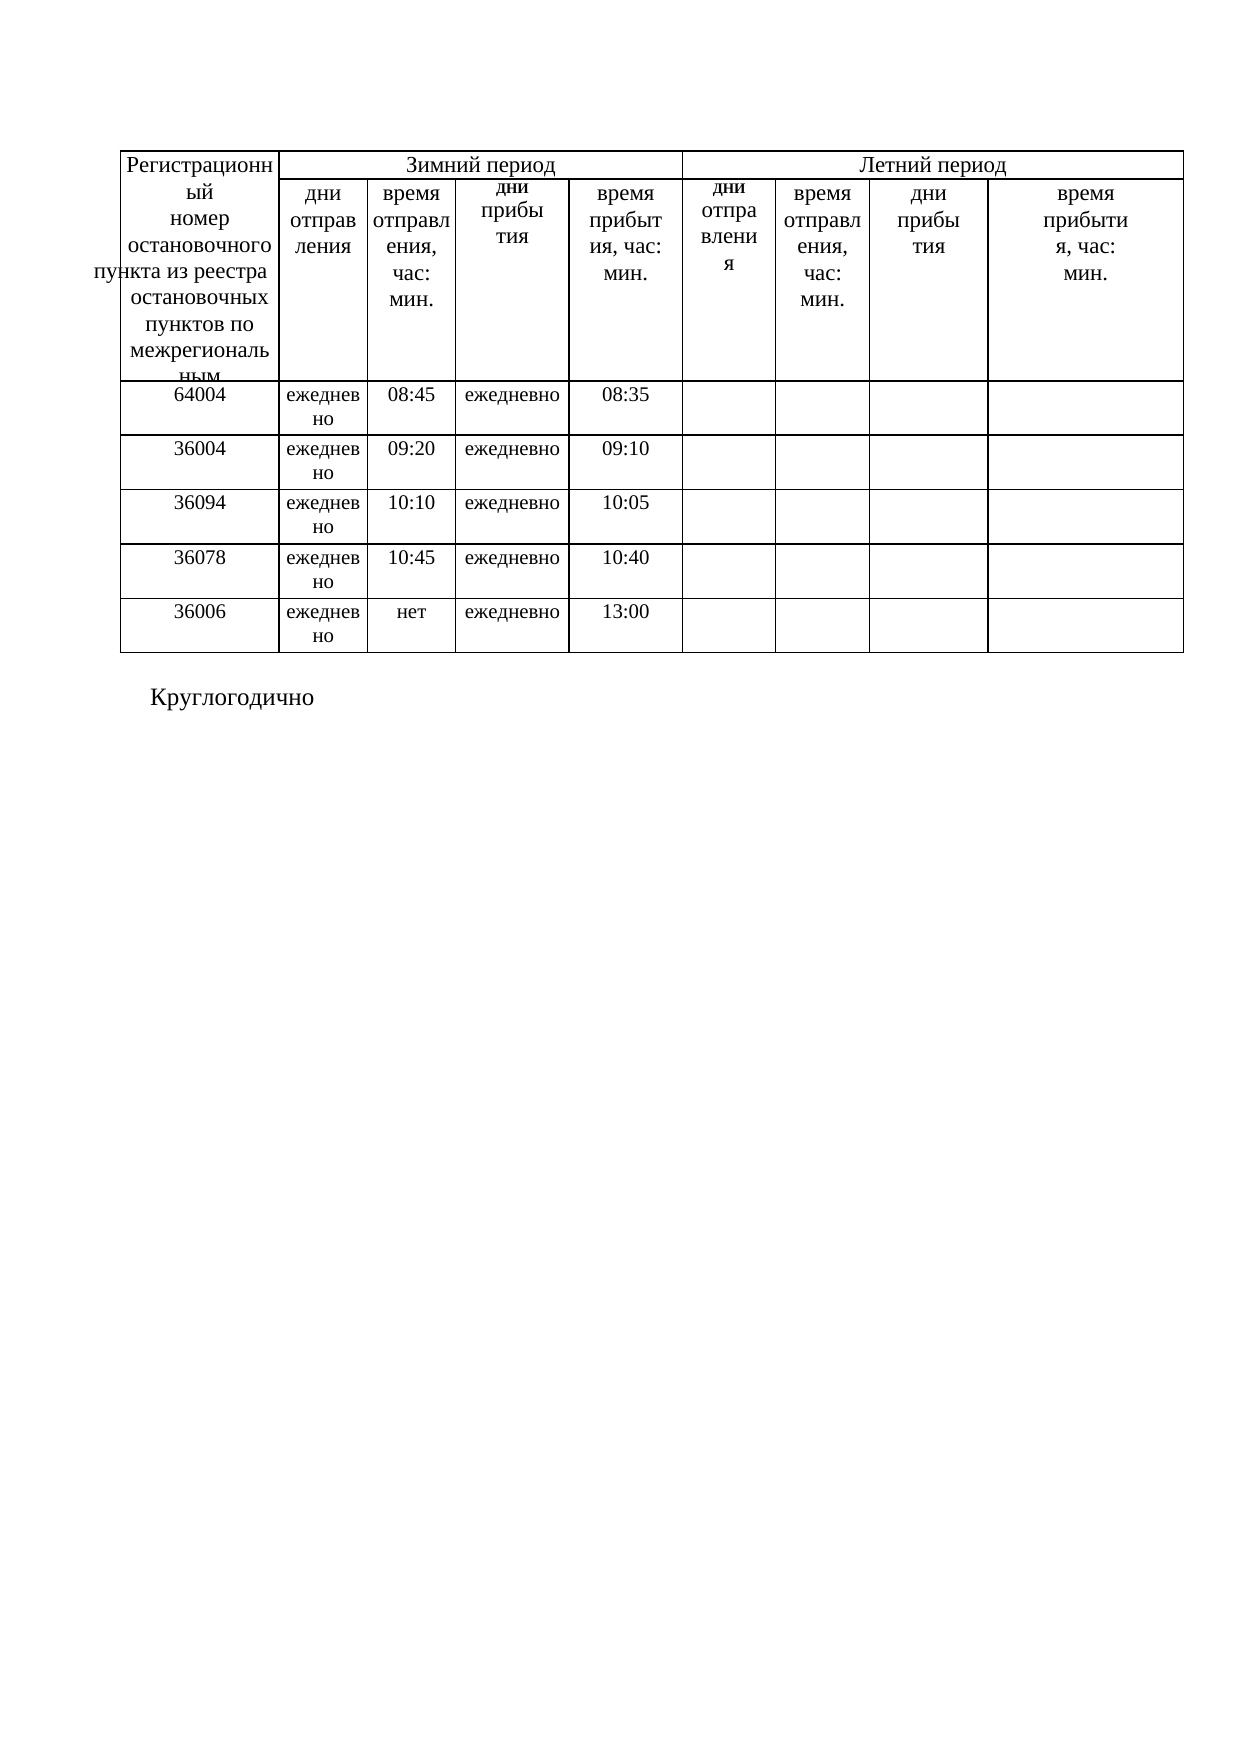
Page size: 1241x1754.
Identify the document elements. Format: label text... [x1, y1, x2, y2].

table_cell время отправл ения, час: мин. [776, 180, 869, 380]
table_cell 10:05 [570, 490, 682, 543]
table_cell ДНИ прибы тия [456, 180, 568, 380]
table_cell [989, 382, 1183, 434]
table_cell [776, 599, 869, 652]
table_cell 36078 [121, 545, 278, 597]
table_cell [989, 599, 1183, 652]
table_cell ежедневно [456, 545, 568, 597]
table_cell [870, 490, 987, 543]
table_cell время отправл ения, час: мин. [368, 180, 455, 380]
table_cell 08:35 [570, 382, 682, 434]
table_cell [989, 490, 1183, 543]
table_cell 08:45 [368, 382, 455, 434]
table_cell ежедневно [280, 436, 367, 489]
table_cell ДНИ отпра влени я [683, 180, 775, 380]
text Круглогодично [150, 682, 1090, 711]
table_header Летний период [683, 152, 1183, 178]
table_cell [870, 382, 987, 434]
table_cell [776, 490, 869, 543]
table_cell [683, 436, 775, 489]
table_cell 64004 [121, 382, 278, 434]
table_cell [776, 545, 869, 597]
table_cell ежедневно [456, 490, 568, 543]
table_cell 10:40 [570, 545, 682, 597]
table_cell [683, 382, 775, 434]
table_cell ежедневно [280, 490, 367, 543]
table_cell нет [368, 599, 455, 652]
table_cell время прибыт ия, час: мин. [570, 180, 682, 380]
table_cell [989, 545, 1183, 597]
table_cell ежедневно [456, 382, 568, 434]
table_cell [683, 545, 775, 597]
table_cell 13:00 [570, 599, 682, 652]
table_cell ежедневно [456, 436, 568, 489]
table_cell [776, 436, 869, 489]
table_cell 10:10 [368, 490, 455, 543]
table_cell [870, 436, 987, 489]
table_cell 10:45 [368, 545, 455, 597]
table_cell [870, 545, 987, 597]
table_cell дни отправ ления [280, 180, 367, 380]
table_cell 09:10 [570, 436, 682, 489]
table_cell ежедневно [280, 382, 367, 434]
table_cell ежедневно [456, 599, 568, 652]
table_cell ежедневно [280, 545, 367, 597]
table_cell ежедневно [280, 599, 367, 652]
table_cell дни прибы тия [870, 180, 987, 380]
table_cell время прибыти я, час: мин. [989, 180, 1183, 380]
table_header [121, 152, 278, 380]
table_cell [683, 599, 775, 652]
table_cell 09:20 [368, 436, 455, 489]
table_header Зимний период [280, 152, 682, 178]
table_cell [870, 599, 987, 652]
table_cell 36006 [121, 599, 278, 652]
table_cell [776, 382, 869, 434]
table_cell 36094 [121, 490, 278, 543]
table_cell [683, 490, 775, 543]
table_cell 36004 [121, 436, 278, 489]
table_cell [989, 436, 1183, 489]
